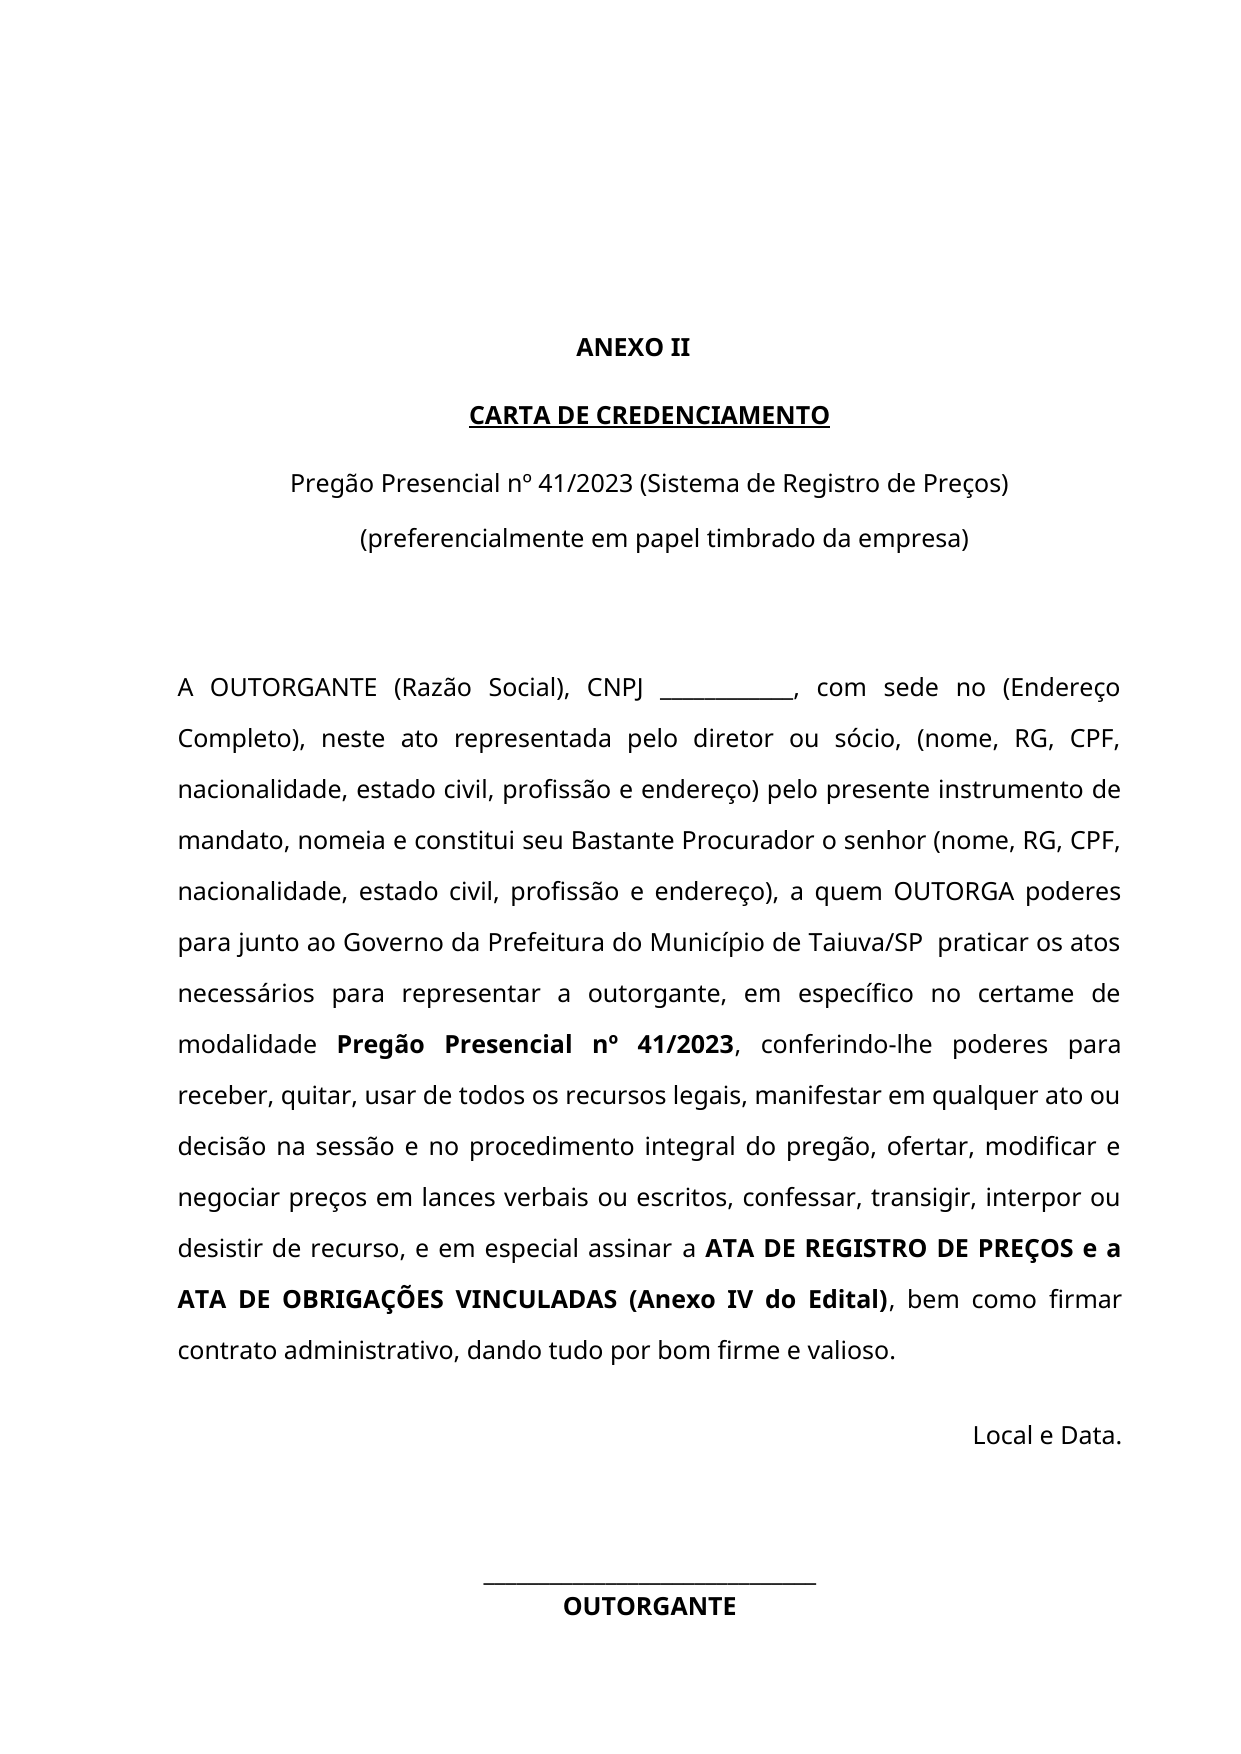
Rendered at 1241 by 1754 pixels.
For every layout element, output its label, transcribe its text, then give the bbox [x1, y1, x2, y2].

text A OUTORGANTE (Razão Social), CNPJ ____________, com sede no (Endereço Completo), neste ato representada pelo diretor ou sócio, (nome, RG, CPF, nacionalidade, estado civil, profissão e endereço) pelo presente instrumento de mandato, nomeia e constitui seu Bastante Procurador o senhor (nome, RG, CPF, nacionalidade, estado civil, profissão e endereço), a quem OUTORGA poderes para junto ao Governo da Prefeitura do Município de Taiuva/SP praticar os atos necessários para representar a outorgante, em específico no certame de modalidade Pregão Presencial nº 41/2023, conferindo-lhe poderes para receber, quitar, usar de todos os recursos legais, manifestar em qualquer ato ou decisão na sessão e no procedimento integral do pregão, ofertar, modificar e negociar preços em lances verbais ou escritos, confessar, transigir, interpor ou desistir de recurso, e em especial assinar a ATA DE REGISTRO DE PREÇOS e a ATA DE OBRIGAÇÕES VINCULADAS (Anexo IV do Edital), bem como firmar contrato administrativo, dando tudo por bom firme e valioso. [177, 669, 1122, 1367]
text OUTORGANTE [177, 1588, 1122, 1622]
text Pregão Presencial nº 41/2023 (Sistema de Registro de Preços) [177, 466, 1122, 500]
text ANEXO II [177, 329, 1122, 363]
subtitle (preferencialmente em papel timbrado da empresa) [177, 521, 1152, 554]
text CARTA DE CREDENCIAMENTO [177, 397, 1122, 432]
text Local e Data. [177, 1418, 1122, 1452]
text ______________________________ [177, 1554, 1122, 1588]
